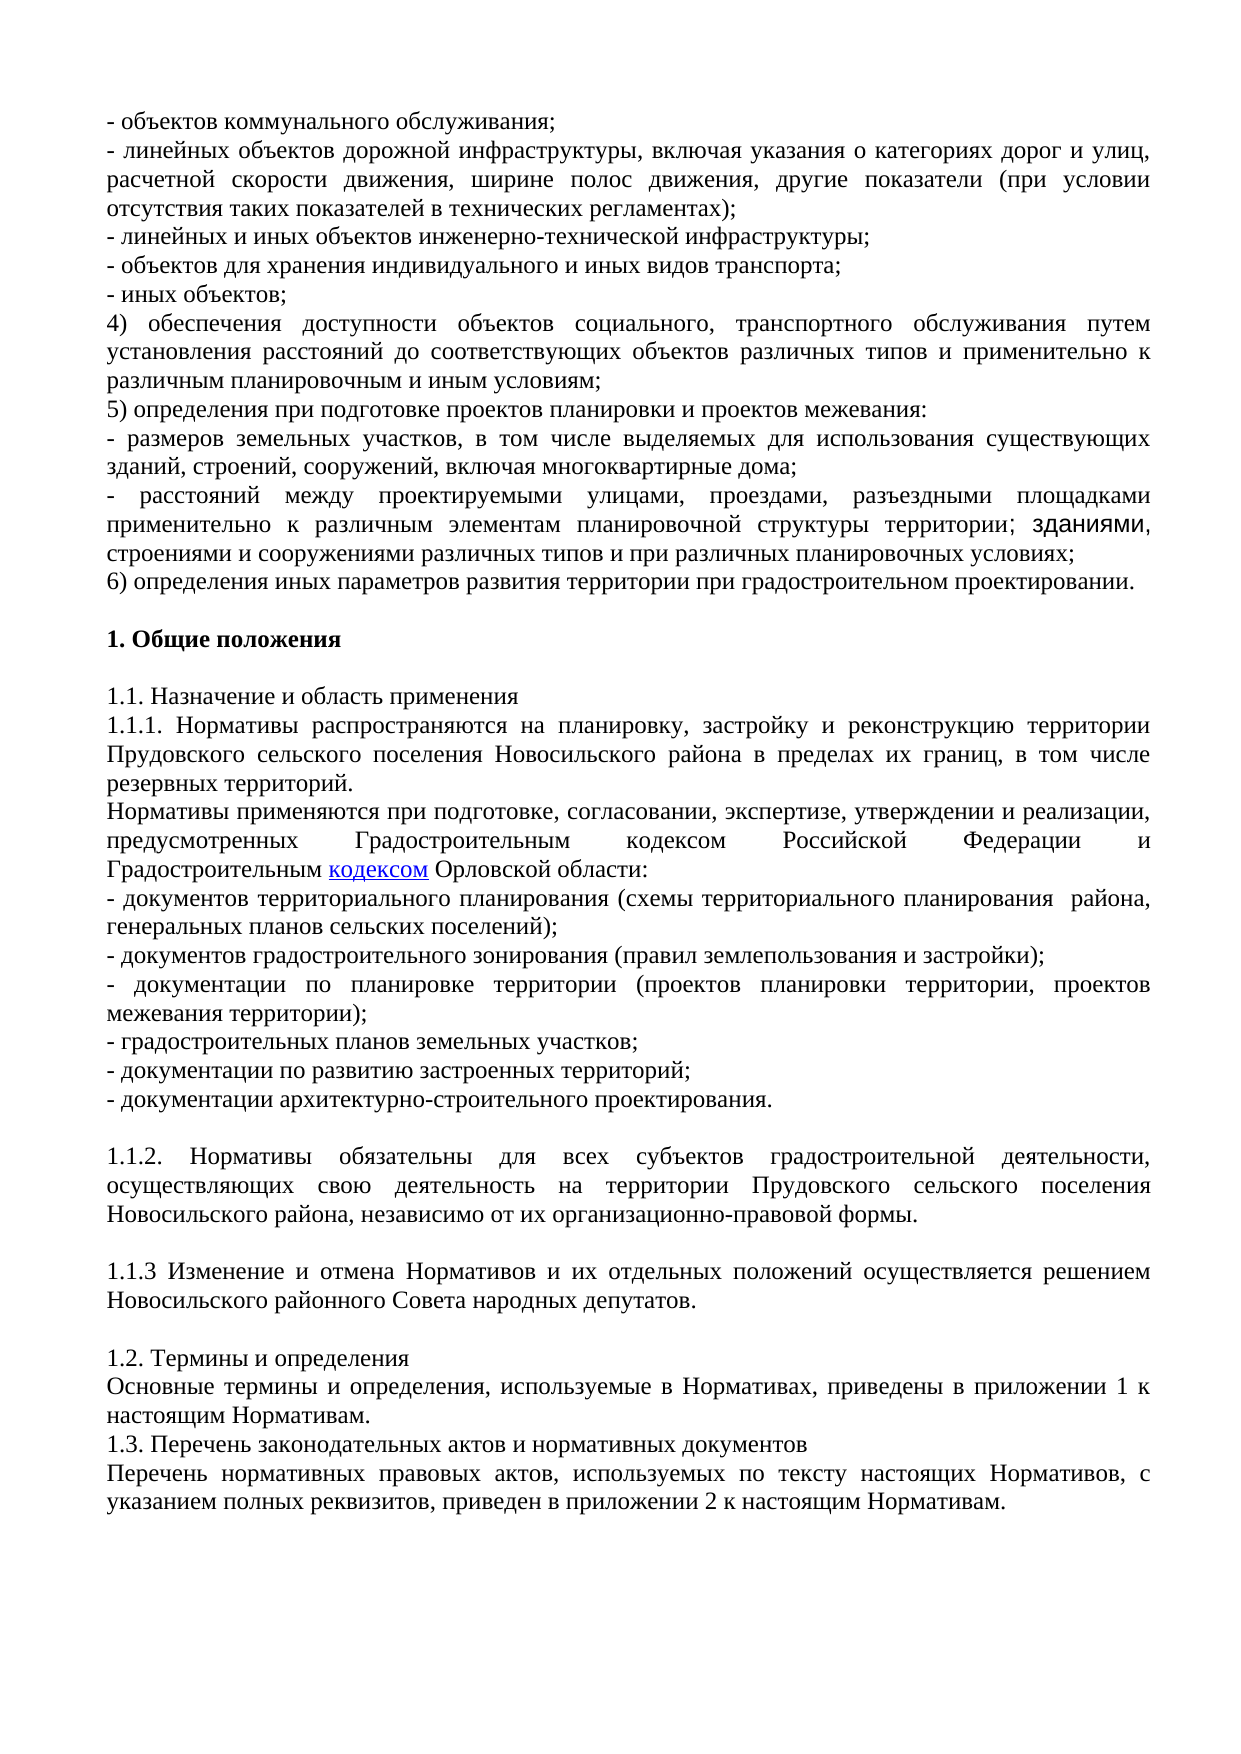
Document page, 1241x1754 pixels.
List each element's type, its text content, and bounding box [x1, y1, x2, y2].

text - объектов для хранения индивидуального и иных видов транспорта; [106, 250, 1152, 279]
text - объектов коммунального обслуживания; [106, 106, 1152, 135]
text 1.3. Перечень законодательных актов и нормативных документов [106, 1429, 1152, 1458]
text - расстояний между проектируемыми улицами, проездами, разъездными площадками применительно к различным элементам планировочной структуры территории; зданиями, строениями и сооружениями различных типов и при различных планировочных условиях; [106, 480, 1152, 566]
text - градостроительных планов земельных участков; [106, 1026, 1152, 1055]
text 4) обеспечения доступности объектов социального, транспортного обслуживания путем установления расстояний до соответствующих объектов различных типов и применительно к различным планировочным и иным условиям; [106, 308, 1152, 394]
text 1.1.3 Изменение и отмена Нормативов и их отдельных положений осуществляется решением Новосильского районного Совета народных депутатов. [106, 1256, 1152, 1314]
text - документации по планировке территории (проектов планировки территории, проектов межевания территории); [106, 969, 1152, 1026]
text - документов градостроительного зонирования (правил землепользования и застройки); [106, 940, 1152, 969]
text 1.1.1. Нормативы распространяются на планировку, застройку и реконструкцию территории Прудовского сельского поселения Новосильского района в пределах их границ, в том числе резервных территорий. [106, 710, 1152, 796]
text - размеров земельных участков, в том числе выделяемых для использования существующих зданий, строений, сооружений, включая многоквартирные дома; [106, 423, 1152, 480]
text 1. Общие положения [106, 624, 1152, 653]
text 6) определения иных параметров развития территории при градостроительном проектировании. [106, 566, 1152, 595]
text Основные термины и определения, используемые в Нормативах, приведены в приложении 1 к настоящим Нормативам. [106, 1371, 1152, 1429]
text - документации архитектурно-строительного проектирования. [106, 1084, 1152, 1113]
text - иных объектов; [106, 279, 1152, 308]
text 1.2. Термины и определения [106, 1343, 1152, 1371]
text 1.1.2. Нормативы обязательны для всех субъектов градостроительной деятельности, осуществляющих свою деятельность на территории Прудовского сельского поселения Новосильского района, независимо от их организационно-правовой формы. [106, 1141, 1152, 1228]
text - документов территориального планирования (схемы территориального планирования района, генеральных планов сельских поселений); [106, 883, 1152, 940]
text 5) определения при подготовке проектов планировки и проектов межевания: [106, 394, 1152, 423]
text 1.1. Назначение и область применения [106, 681, 1152, 710]
text - линейных объектов дорожной инфраструктуры, включая указания о категориях дорог и улиц, расчетной скорости движения, ширине полос движения, другие показатели (при условии отсутствия таких показателей в технических регламентах); [106, 135, 1152, 221]
text - линейных и иных объектов инженерно-технической инфраструктуры; [106, 221, 1152, 250]
text - документации по развитию застроенных территорий; [106, 1055, 1152, 1084]
text Нормативы применяются при подготовке, согласовании, экспертизе, утверждении и реализации, предусмотренных Градостроительным кодексом Российской Федерации и Градостроительным кодексом Орловской области: [106, 796, 1152, 883]
text Перечень нормативных правовых актов, используемых по тексту настоящих Нормативов, с указанием полных реквизитов, приведен в приложении 2 к настоящим Нормативам. [106, 1458, 1152, 1515]
